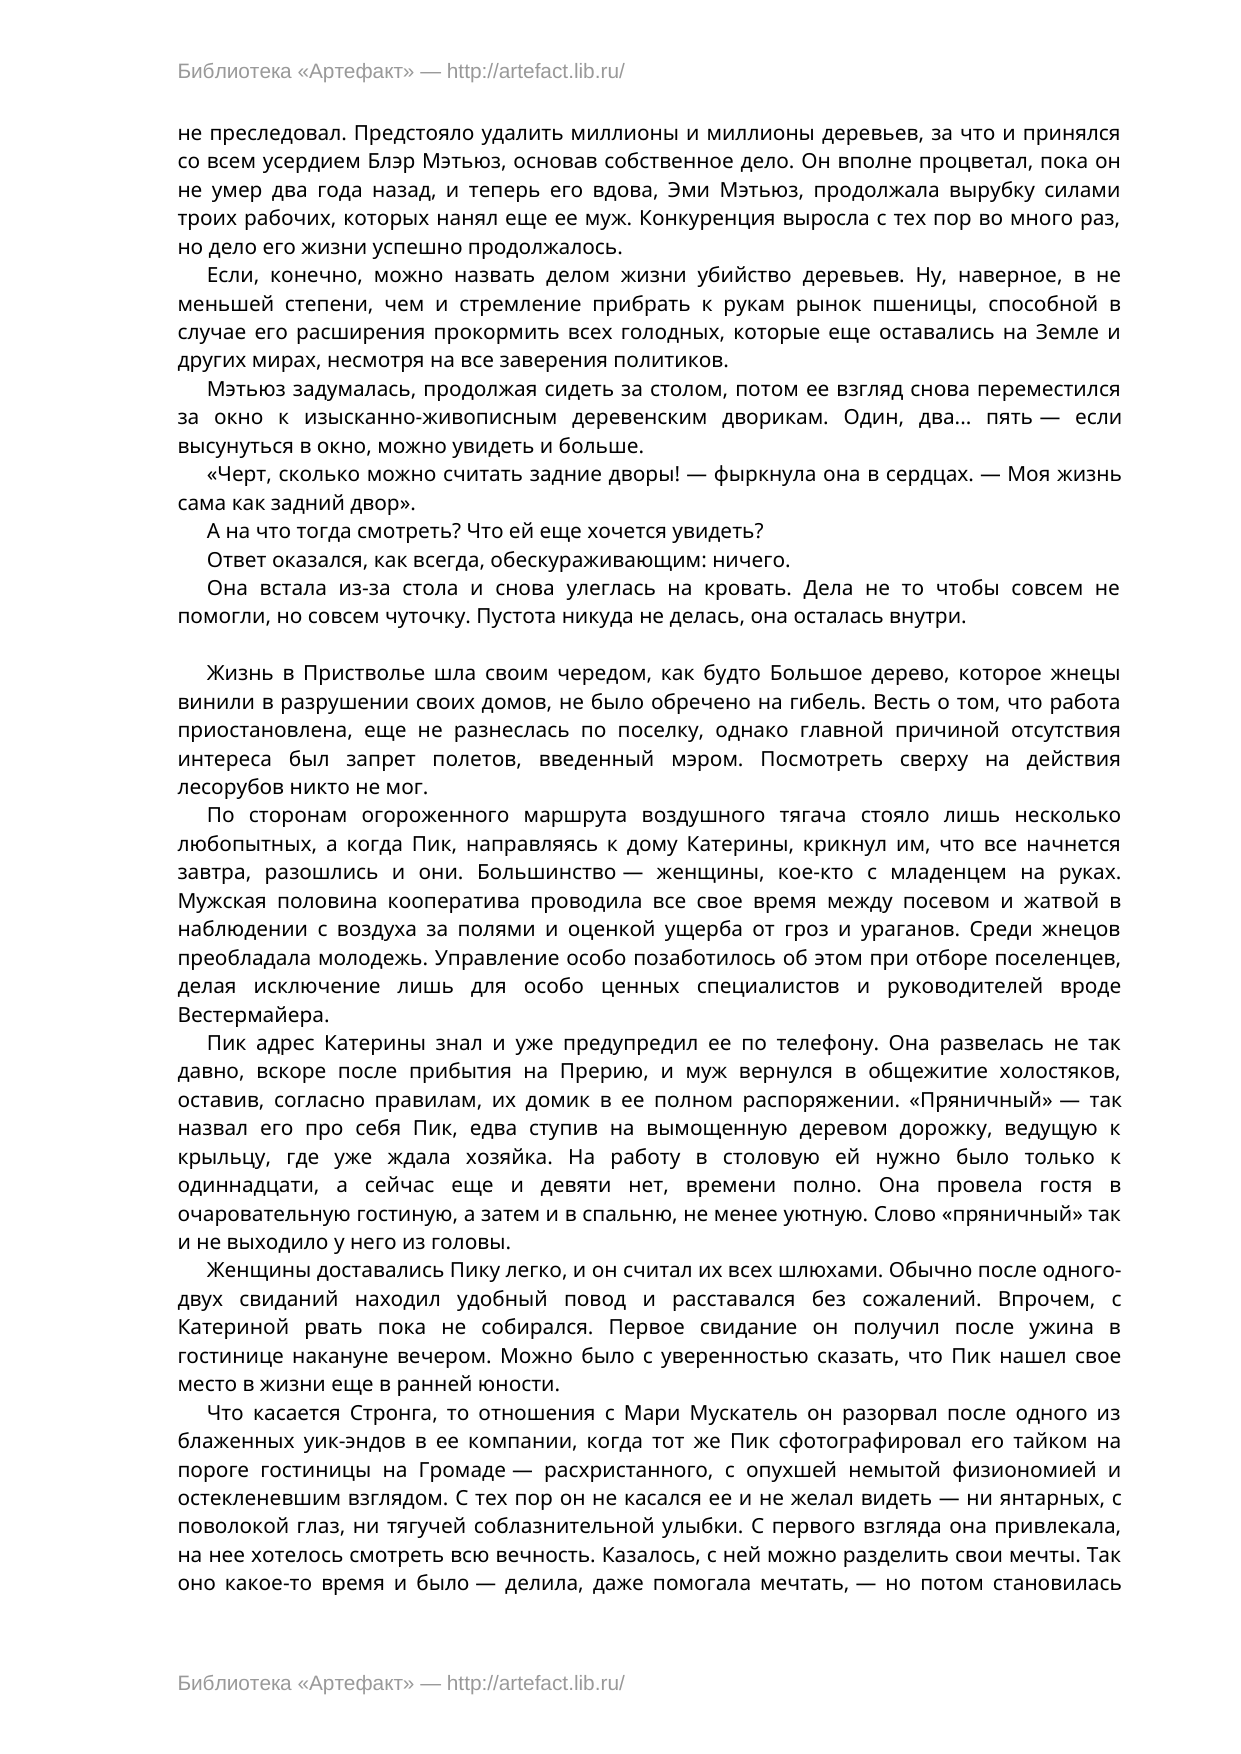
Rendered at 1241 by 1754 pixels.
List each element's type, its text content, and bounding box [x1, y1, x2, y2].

text Мэтьюз задумалась, продолжая сидеть за столом, потом ее взгляд снова переместился за окно к изысканно-живописным деревенским дворикам. Один, два... пять — если высунуться в окно, можно увидеть и больше. [177, 374, 1122, 459]
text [177, 1398, 1122, 1597]
text По сторонам огороженного маршрута воздушного тягача стояло лишь несколько любопытных, а когда Пик, направляясь к дому Катерины, крикнул им, что все начнется завтра, разошлись и они. Большинство — женщины, кое-кто с младенцем на руках. Мужская половина кооператива проводила все свое время между посевом и жатвой в наблюдении с воздуха за полями и оценкой ущерба от гроз и ураганов. Среди жнецов преобладала молодежь. Управление особо позаботилось об этом при отборе поселенцев, делая исключение лишь для особо ценных специалистов и руководителей вроде Вестермайера. [177, 801, 1122, 1028]
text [177, 118, 1122, 260]
text Жизнь в Пристволье шла своим чередом, как будто Большое дерево, которое жнецы винили в разрушении своих домов, не было обречено на гибель. Весть о том, что работа приостановлена, еще не разнеслась по поселку, однако главной причиной отсутствия интереса был запрет полетов, введенный мэром. Посмотреть сверху на действия лесорубов никто не мог. [177, 658, 1122, 801]
text Она встала из-за стола и снова улеглась на кровать. Дела не то чтобы совсем не помогли, но совсем чуточку. Пустота никуда не делась, она осталась внутри. [177, 573, 1122, 630]
text Если, конечно, можно назвать делом жизни убийство деревьев. Ну, наверное, в не меньшей степени, чем и стремление прибрать к рукам рынок пшеницы, способной в случае его расширения прокормить всех голодных, которые еще оставались на Земле и других мирах, несмотря на все заверения политиков. [177, 260, 1122, 374]
text Ответ оказался, как всегда, обескураживающим: ничего. [177, 545, 1122, 573]
text «Черт, сколько можно считать задние дворы! — фыркнула она в сердцах. — Моя жизнь сама как задний двор». [177, 459, 1122, 516]
text А на что тогда смотреть? Что ей еще хочется увидеть? [177, 516, 1122, 545]
text Пик адрес Катерины знал и уже предупредил ее по телефону. Она развелась не так давно, вскоре после прибытия на Прерию, и муж вернулся в общежитие холостяков, оставив, согласно правилам, их домик в ее полном распоряжении. «Пряничный» — так назвал его про себя Пик, едва ступив на вымощенную деревом дорожку, ведущую к крыльцу, где уже ждала хозяйка. На работу в столовую ей нужно было только к одиннадцати, а сейчас еще и девяти нет, времени полно. Она провела гостя в очаровательную гостиную, а затем и в спальню, не менее уютную. Слово «пряничный» так и не выходило у него из головы. [177, 1028, 1122, 1256]
text Женщины доставались Пику легко, и он считал их всех шлюхами. Обычно после одного-двух свиданий находил удобный повод и расставался без сожалений. Впрочем, с Катериной рвать пока не собирался. Первое свидание он получил после ужина в гостинице накануне вечером. Можно было с уверенностью сказать, что Пик нашел свое место в жизни еще в ранней юности. [177, 1256, 1122, 1398]
